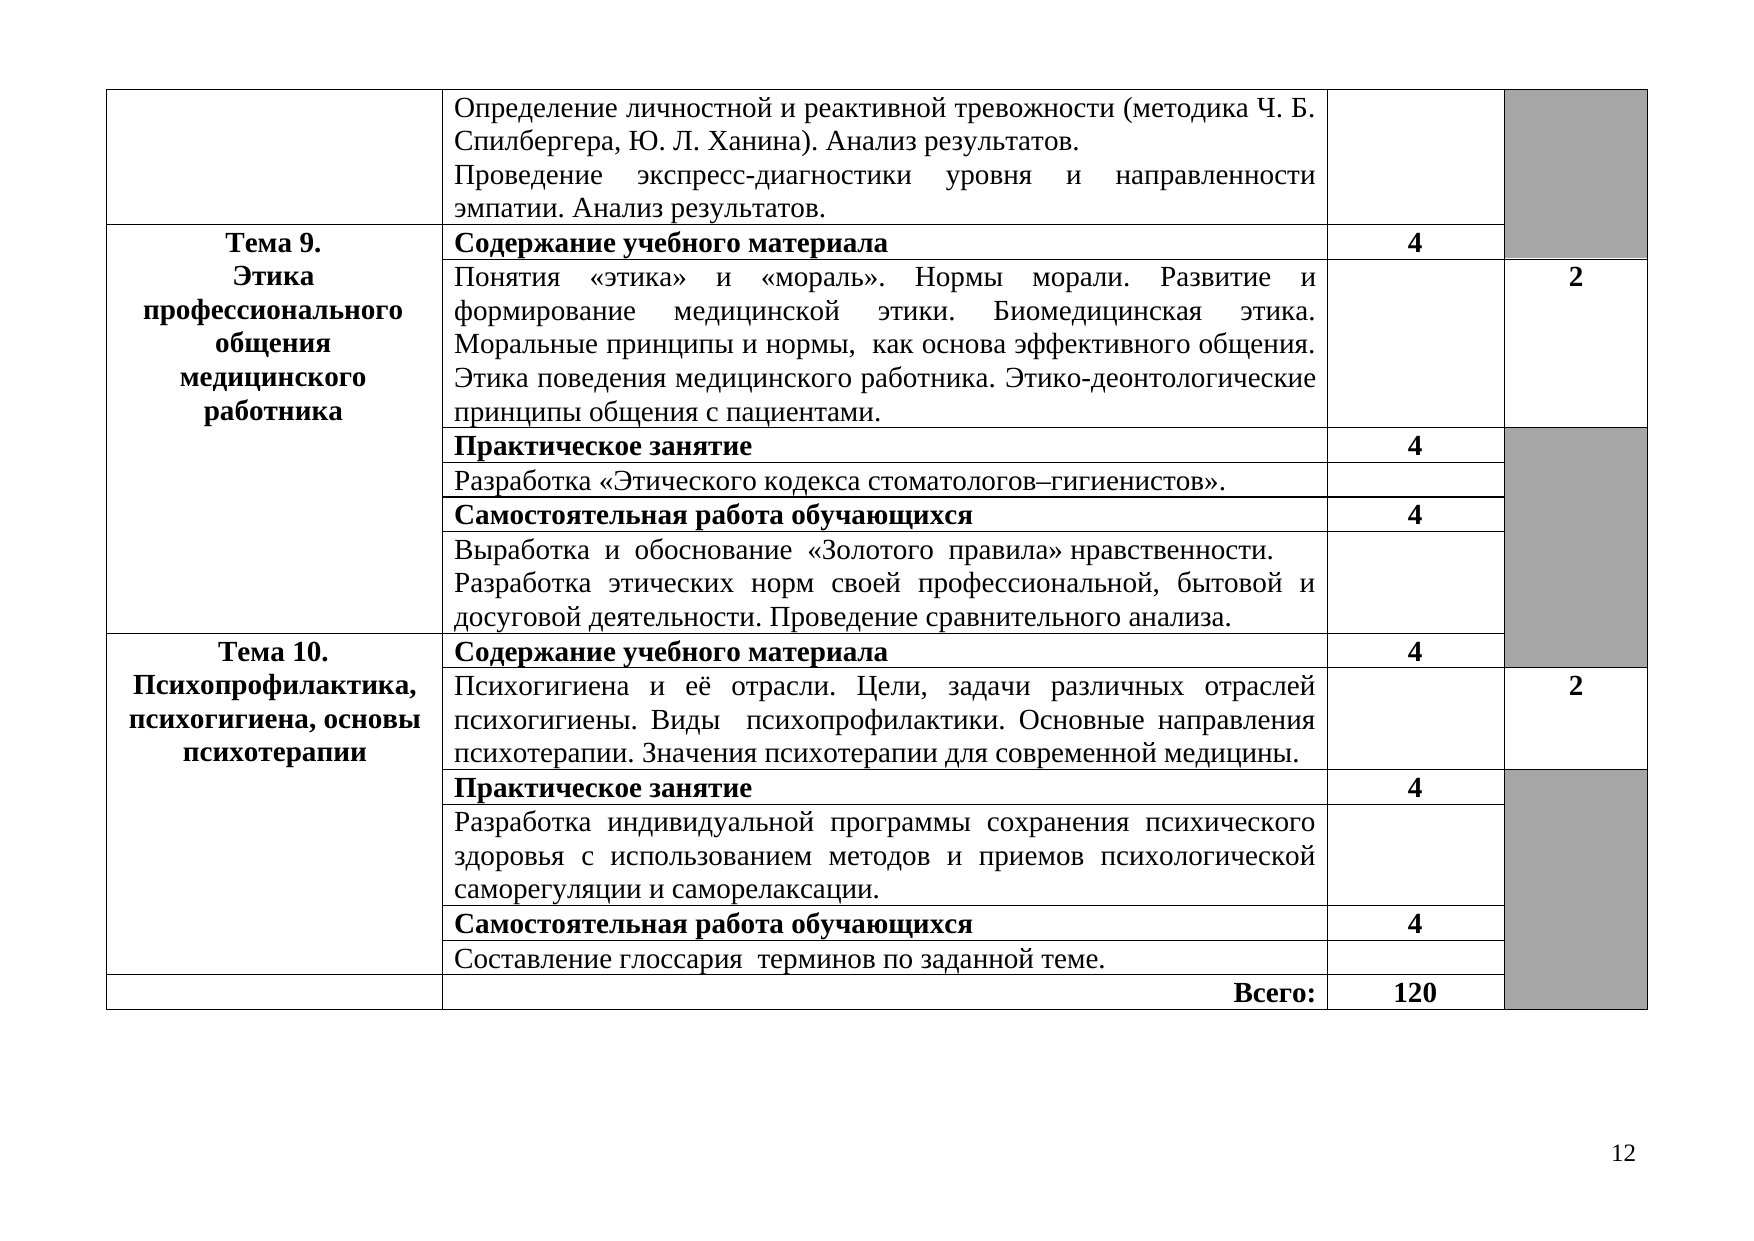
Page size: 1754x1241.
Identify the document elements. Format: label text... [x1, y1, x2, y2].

table_cell [1505, 770, 1647, 1009]
table_cell [1505, 428, 1647, 667]
table_cell Самостоятельная работа обучающихся [443, 906, 1327, 940]
table_cell 4 [1328, 770, 1504, 803]
table_cell 2 [1505, 668, 1647, 769]
table_cell 4 [1328, 428, 1504, 462]
table_cell [1328, 805, 1504, 905]
table_cell Разработка индивидуальной программы сохранения психического здоровья с использованием методов и приемов психологической саморегуляции и саморелаксации. [443, 805, 1327, 905]
table_cell [107, 975, 442, 1009]
table_cell Выработка и обоснование «Золотого правила» нравственности. Разработка этических норм своей профессиональной, бытовой и досуговой деятельности. Проведение сравнительного анализа. [443, 532, 1327, 633]
table_cell Содержание учебного материала [443, 634, 1327, 667]
table_cell [1328, 668, 1504, 769]
table_cell Разработка «Этического кодекса стоматологов–гигиенистов». [443, 463, 1327, 496]
table_cell Составление глоссария терминов по заданной теме. [443, 941, 1327, 974]
table_cell [1328, 260, 1504, 427]
table_cell [1328, 532, 1504, 633]
table_cell [1328, 941, 1504, 974]
table_cell 4 [1328, 906, 1504, 940]
table_cell Психогигиена и её отрасли. Цели, задачи различных отраслей психогигиены. Виды психопрофилактики. Основные направления психотерапии. Значения психотерапии для современной медицины. [443, 668, 1327, 769]
table_cell [1328, 90, 1504, 224]
table_cell Практическое занятие [443, 770, 1327, 803]
table_cell Тема 10. Психопрофилактика, психогигиена, основы психотерапии [107, 634, 442, 974]
table_cell 2 [1505, 260, 1647, 427]
table_cell Тема 9. Этика профессионального общения медицинского работника [107, 225, 442, 633]
table_cell Понятия «этика» и «мораль». Нормы морали. Развитие и формирование медицинской этики. Биомедицинская этика. Моральные принципы и нормы, как основа эффективного общения. Этика поведения медицинского работника. Этико-деонтологические принципы общения с пациентами. [443, 260, 1327, 427]
table_cell Содержание учебного материала [443, 225, 1327, 258]
table_cell Всего: [443, 975, 1327, 1009]
table_cell 120 [1328, 975, 1504, 1009]
table_cell 4 [1328, 634, 1504, 667]
table_cell 4 [1328, 225, 1504, 258]
table_cell Определение личностной и реактивной тревожности (методика Ч. Б. Спилбергера, Ю. Л. Ханина). Анализ результатов. Проведение экспресс-диагностики уровня и направленности эмпатии. Анализ результатов. [443, 90, 1327, 224]
table_cell 4 [1328, 498, 1504, 531]
table_cell [1328, 463, 1504, 496]
table_cell Самостоятельная работа обучающихся [443, 498, 1327, 531]
table_cell Практическое занятие [443, 428, 1327, 462]
